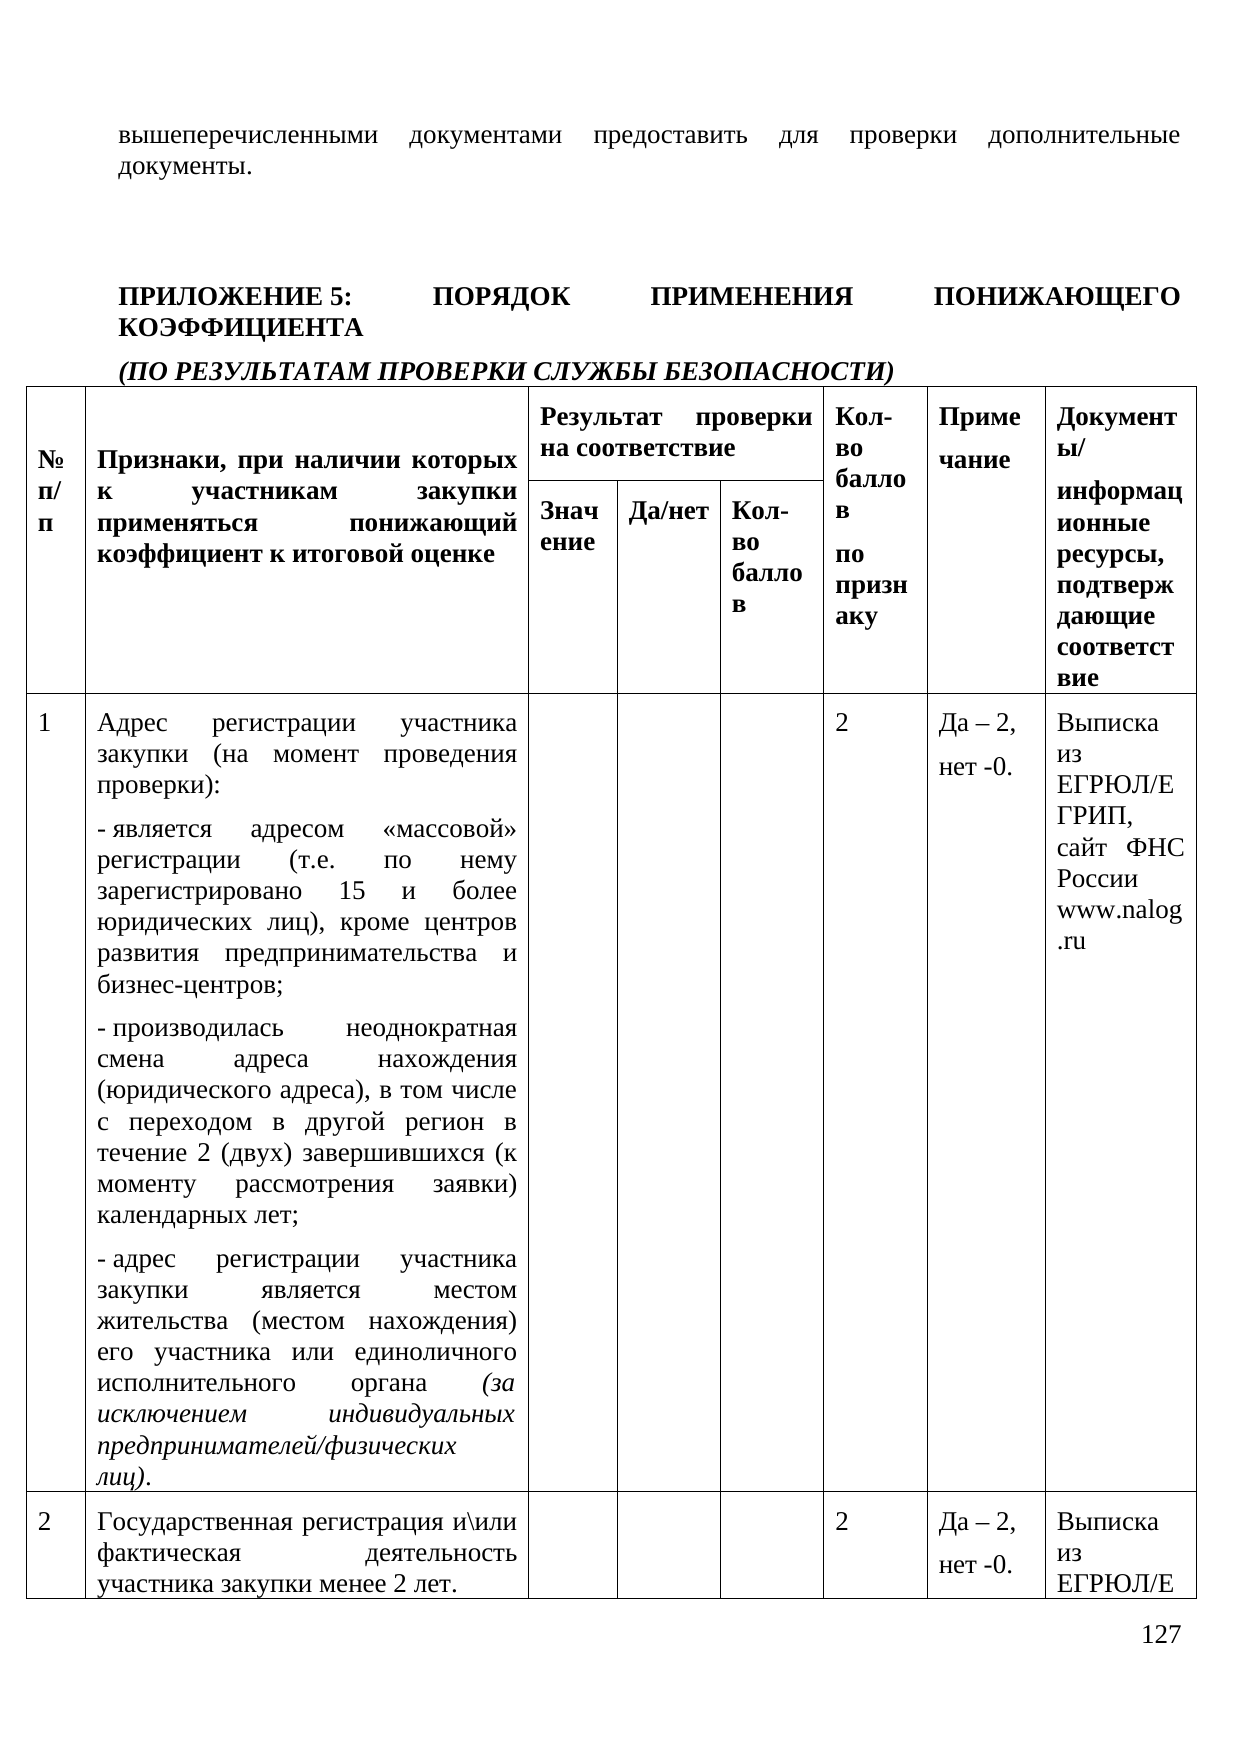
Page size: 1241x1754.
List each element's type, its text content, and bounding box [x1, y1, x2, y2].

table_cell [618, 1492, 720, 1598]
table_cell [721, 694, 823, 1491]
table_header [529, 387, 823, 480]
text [118, 118, 1181, 180]
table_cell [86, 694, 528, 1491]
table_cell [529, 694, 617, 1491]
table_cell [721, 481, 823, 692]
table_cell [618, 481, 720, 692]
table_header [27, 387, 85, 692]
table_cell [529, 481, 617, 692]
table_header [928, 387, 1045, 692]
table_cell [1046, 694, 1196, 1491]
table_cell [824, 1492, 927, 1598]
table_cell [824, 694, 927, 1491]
text (ПО РЕЗУЛЬТАТАМ ПРОВЕРКИ СЛУЖБЫ БЕЗОПАСНОСТИ) [118, 355, 1181, 386]
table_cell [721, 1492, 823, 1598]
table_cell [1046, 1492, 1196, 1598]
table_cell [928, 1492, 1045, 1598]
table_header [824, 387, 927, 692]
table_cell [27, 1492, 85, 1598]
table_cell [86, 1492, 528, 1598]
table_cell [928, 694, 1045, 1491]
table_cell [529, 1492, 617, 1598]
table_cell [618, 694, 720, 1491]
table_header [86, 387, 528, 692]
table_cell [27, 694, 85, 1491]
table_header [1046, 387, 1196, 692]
text ПРИЛОЖЕНИЕ 5: ПОРЯДОК ПРИМЕНЕНИЯ ПОНИЖАЮЩЕГО КОЭФФИЦИЕНТА [118, 280, 1181, 342]
